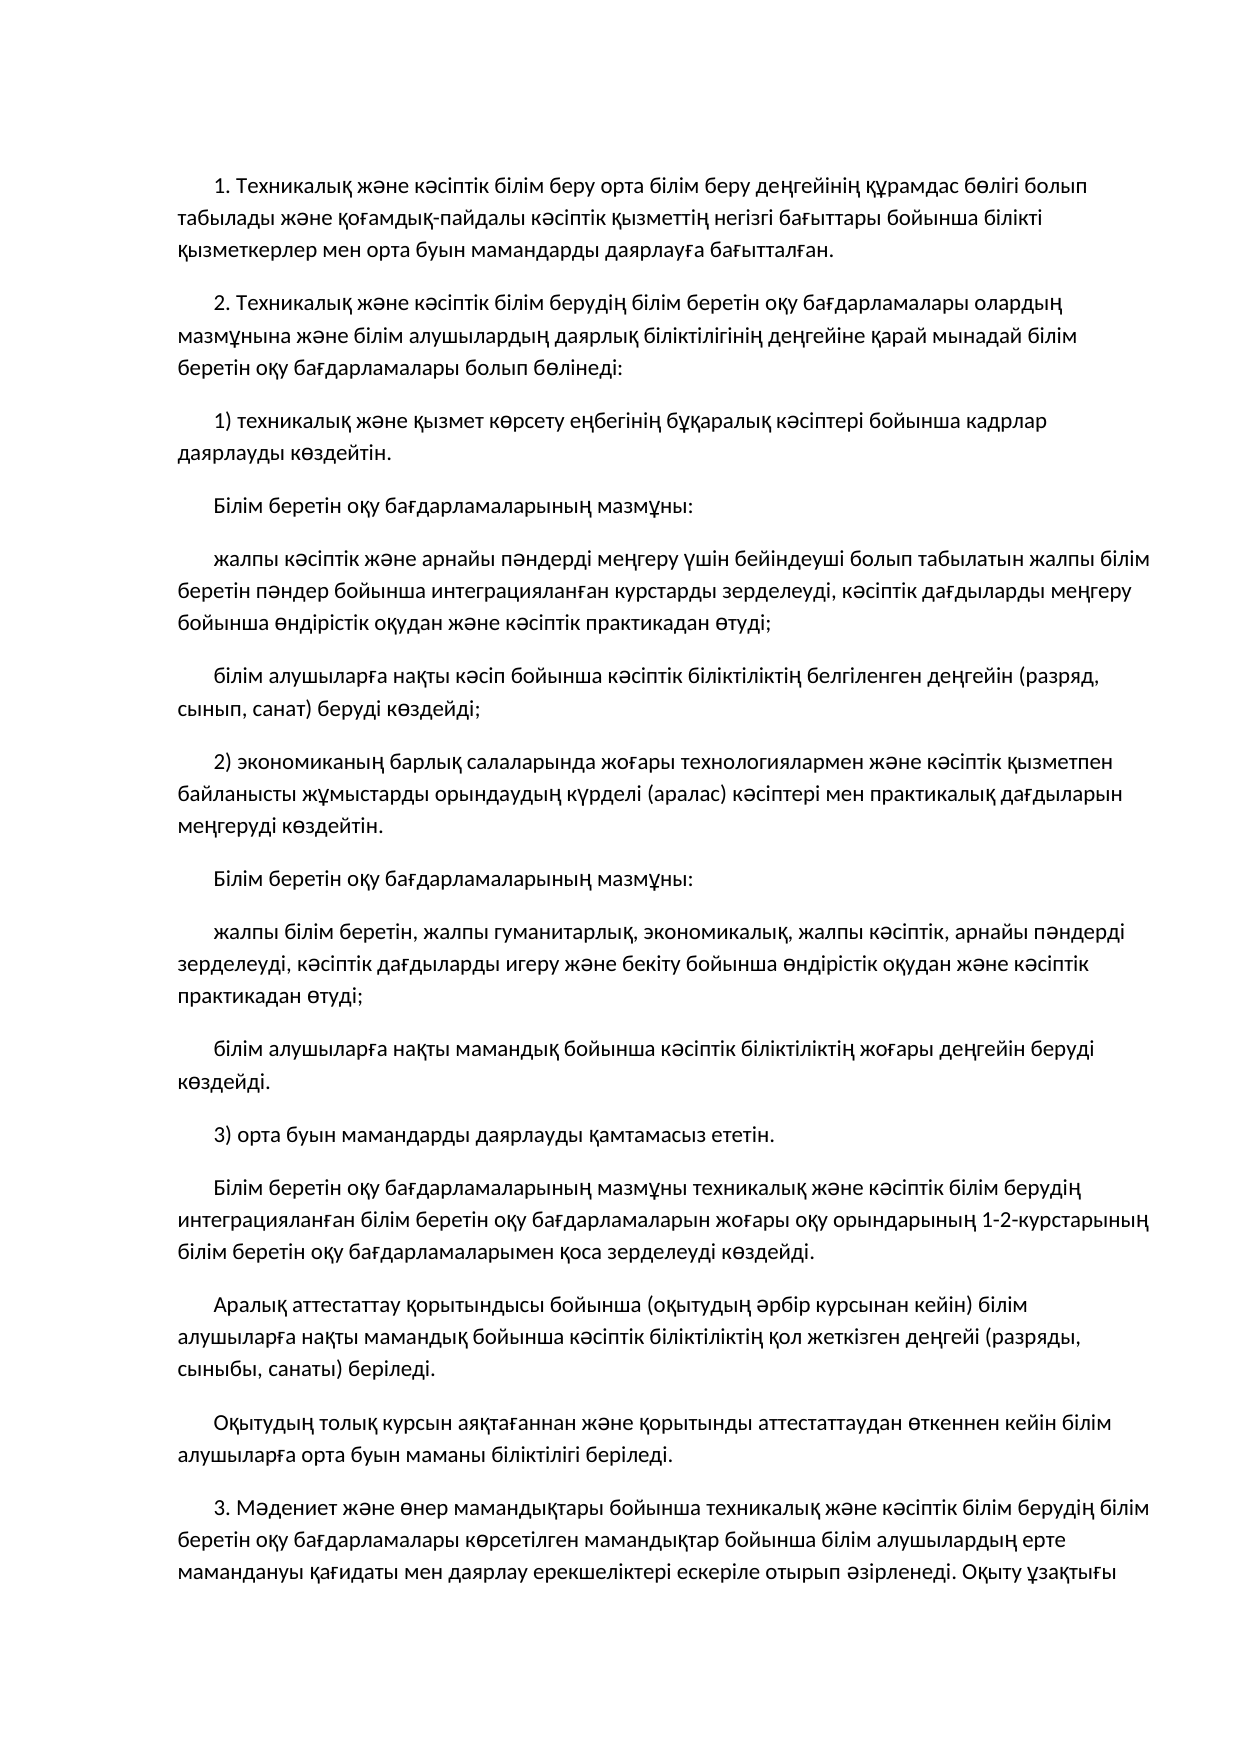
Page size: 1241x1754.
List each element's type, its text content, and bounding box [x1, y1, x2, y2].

text Аралық аттестаттау қорытындысы бойынша (оқытудың әрбір курсынан кейін) білім алушыларға нақты мамандық бойынша кәсіптік біліктіліктің қол жеткізген деңгейі (разряды, сыныбы, санаты) беріледі. [177, 1290, 1152, 1383]
text Білім беретін оқу бағдарламаларының мазмұны техникалық және кәсіптік білім берудің интеграцияланған білім беретін оқу бағдарламаларын жоғары оқу орындарының 1-2-курстарының білім беретін оқу бағдарламаларымен қоса зерделеуді көздейді. [177, 1173, 1152, 1265]
text жалпы кәсіптік және арнайы пәндерді меңгеру үшін бейіндеуші болып табылатын жалпы білім беретін пәндер бойынша интеграцияланған курстарды зерделеуді, кәсіптік дағдыларды меңгеру бойынша өндірістік оқудан және кәсіптік практикадан өтуді; [177, 544, 1152, 637]
text жалпы білім беретін, жалпы гуманитарлық, экономикалық, жалпы кәсіптік, арнайы пәндерді зерделеуді, кәсіптік дағдыларды игеру және бекіту бойынша өндірістік оқудан және кәсіптік практикадан өтуді; [177, 917, 1152, 1009]
text 1) техникалық және қызмет көрсету еңбегінің бұқаралық кәсіптері бойынша кадрлар даярлауды көздейтін. [177, 406, 1152, 466]
text 1. Техникалық және кәсіптік білім беру орта білім беру деңгейінің құрамдас бөлігі болып табылады және қоғамдық-пайдалы кәсіптік қызметтің негізгі бағыттары бойынша білікті қызметкерлер мен орта буын мамандарды даярлауға бағытталған. [177, 171, 1152, 263]
text Білім беретін оқу бағдарламаларының мазмұны: [177, 491, 1152, 519]
text 2) экономиканың барлық салаларында жоғары технологиялармен және кәсіптік қызметпен байланысты жұмыстарды орындаудың күрделі (аралас) кәсіптері мен практикалық дағдыларын меңгеруді көздейтін. [177, 747, 1152, 839]
text 3) орта буын мамандарды даярлауды қамтамасыз ететін. [177, 1120, 1152, 1148]
text 2. Техникалық және кәсіптік білім берудің білім беретін оқу бағдарламалары олардың мазмұнына және білім алушылардың даярлық біліктілігінің деңгейіне қарай мынадай білім беретін оқу бағдарламалары болып бөлінеді: [177, 288, 1152, 381]
text білім алушыларға нақты кәсіп бойынша кәсіптік біліктіліктің белгіленген деңгейін (разряд, сынып, санат) беруді көздейді; [177, 662, 1152, 722]
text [177, 1493, 1152, 1585]
text Оқытудың толық курсын аяқтағаннан және қорытынды аттестаттаудан өткеннен кейін білім алушыларға орта буын маманы біліктілігі беріледі. [177, 1408, 1152, 1468]
text Білім беретін оқу бағдарламаларының мазмұны: [177, 864, 1152, 892]
text білім алушыларға нақты мамандық бойынша кәсіптік біліктіліктің жоғары деңгейін беруді көздейді. [177, 1034, 1152, 1095]
